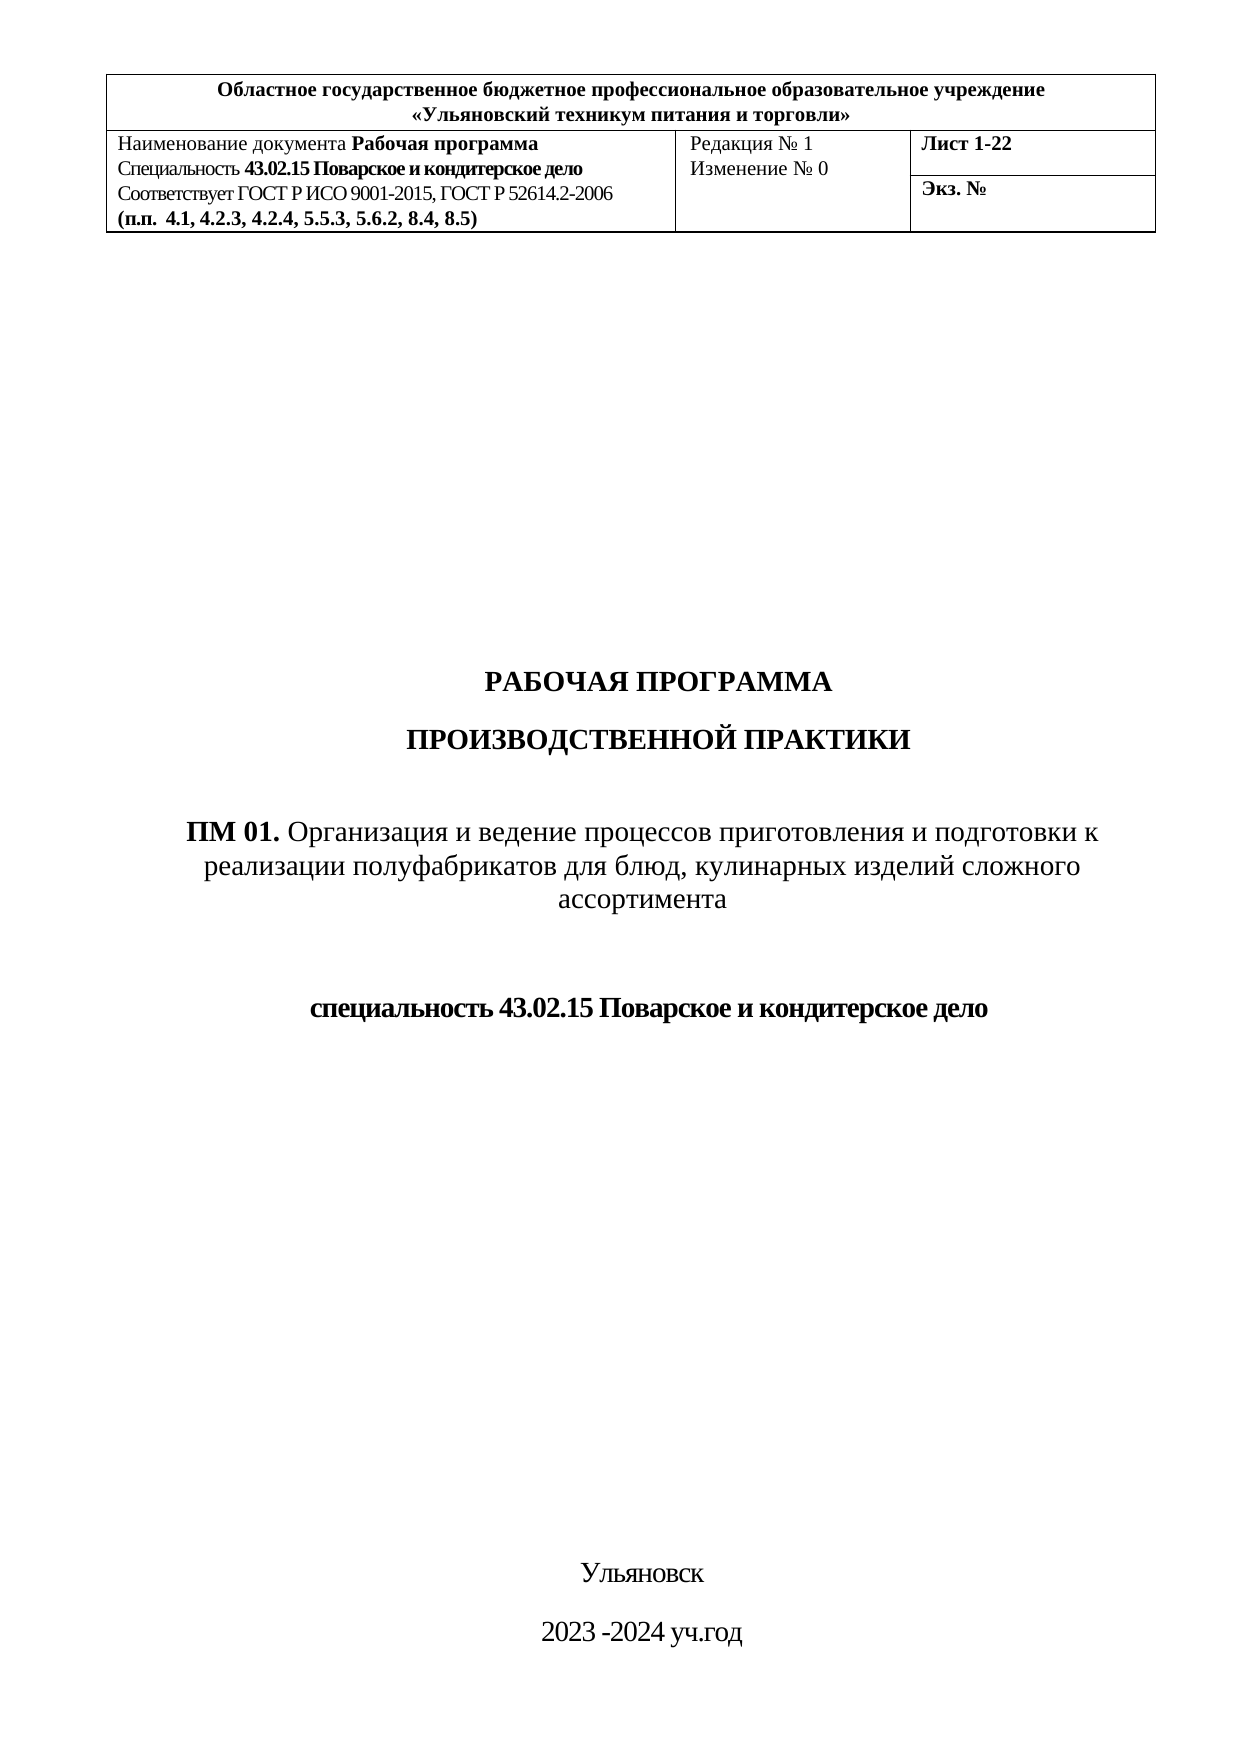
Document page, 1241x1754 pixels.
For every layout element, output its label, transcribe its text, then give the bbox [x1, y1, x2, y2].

table_cell Экз. № [911, 176, 1155, 231]
table_cell Лист 1-22 [911, 131, 1155, 175]
text 2023 -2024 уч.год [118, 1614, 1167, 1648]
text РАБОЧАЯ ПРОГРАММА [118, 664, 1167, 697]
table_header Областное государственное бюджетное профессиональное образовательное учреждение «Ульяновский техникум питания и торговли» [107, 75, 1155, 129]
text ПРОИЗВОДСТВЕННОЙ ПРАКТИКИ [118, 722, 1167, 756]
table_cell Редакция № 1 Изменение № 0 [676, 131, 910, 231]
text Ульяновск [118, 1555, 1167, 1588]
table_cell Наименование документа Рабочая программа Специальность 43.02.15 Поварское и кондитерское дело Соответствует ГОСТ Р ИСО 9001-2015, ГОСТ Р 52614.2-2006 (п.п. 4.1, 4.2.3, 4.2.4, 5.5.3, 5.6.2, 8.4, 8.5) [107, 131, 675, 231]
text специальность 43.02.15 Поварское и кондитерское дело [118, 990, 1181, 1024]
text ПМ 01. Организация и ведение процессов приготовления и подготовки к реализации полуфабрикатов для блюд, кулинарных изделий сложного ассортимента [118, 781, 1167, 915]
